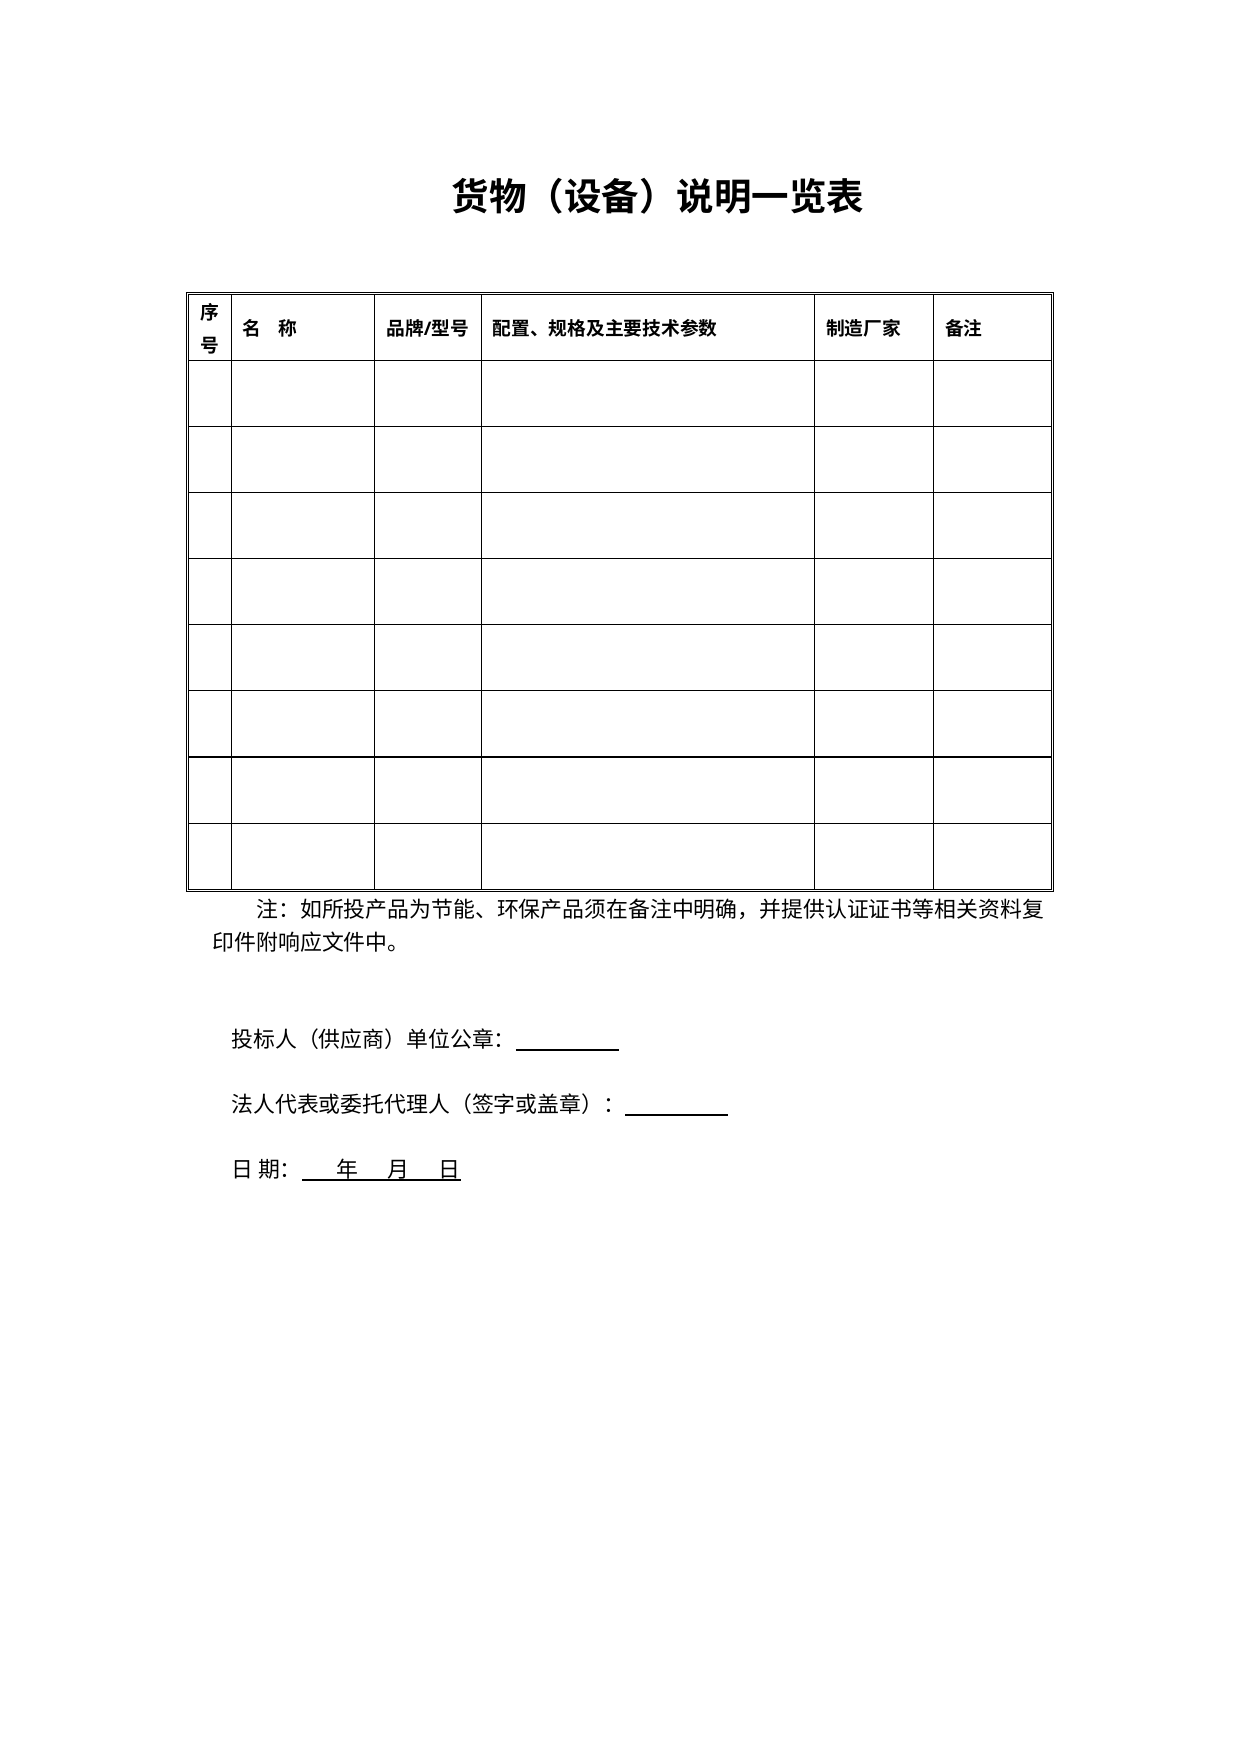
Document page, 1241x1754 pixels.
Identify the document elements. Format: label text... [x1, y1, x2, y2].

table_cell [934, 493, 1051, 558]
table_cell [232, 559, 374, 624]
table_cell [189, 361, 231, 426]
table_cell [189, 625, 231, 690]
text 注：如所投产品为节能、环保产品须在备注中明确，并提供认证证书等相关资料复印件附响应文件中。 [212, 892, 1053, 957]
table_cell [232, 361, 374, 426]
table_header 制造厂家 [815, 295, 933, 360]
table_cell [934, 625, 1051, 690]
table_cell [232, 427, 374, 492]
table_cell [189, 691, 231, 756]
table_cell [815, 625, 933, 690]
table_cell [189, 493, 231, 558]
text 货物（设备）说明一览表 [212, 162, 1053, 227]
table_header 品牌/型号 [375, 295, 481, 360]
table_cell [482, 493, 814, 558]
table_cell [934, 427, 1051, 492]
table_header 配置、规格及主要技术参数 [482, 295, 814, 360]
table_cell [934, 758, 1051, 822]
table_cell [375, 625, 481, 690]
table_cell [815, 493, 933, 558]
table_cell [815, 427, 933, 492]
table_cell [934, 361, 1051, 426]
table_cell [482, 361, 814, 426]
table_cell [815, 758, 933, 822]
text 日 期： 年 月 日 [187, 1152, 1053, 1184]
table_header 序 号 [189, 295, 231, 360]
table_cell [375, 559, 481, 624]
table_cell [189, 427, 231, 492]
table_cell [934, 824, 1051, 888]
table_cell [482, 559, 814, 624]
text 法人代表或委托代理人（签字或盖章）： [187, 1087, 1053, 1119]
table_cell [815, 824, 933, 888]
table_cell [232, 824, 374, 888]
table_cell [934, 691, 1051, 756]
table_cell [375, 427, 481, 492]
table_cell [232, 758, 374, 822]
table_cell [375, 691, 481, 756]
table_cell [189, 824, 231, 888]
table_cell [815, 361, 933, 426]
table_cell [482, 824, 814, 888]
table_header 备注 [934, 295, 1051, 360]
table_cell [482, 691, 814, 756]
table_cell [375, 493, 481, 558]
text 投标人（供应商）单位公章： [187, 1022, 1053, 1054]
table_cell [482, 625, 814, 690]
table_cell [189, 758, 231, 822]
table_cell [375, 361, 481, 426]
table_header 名 称 [232, 295, 374, 360]
table_cell [815, 691, 933, 756]
table_cell [232, 625, 374, 690]
table_cell [232, 691, 374, 756]
table_cell [375, 824, 481, 888]
table_cell [189, 559, 231, 624]
table_cell [375, 758, 481, 822]
table_cell [232, 493, 374, 558]
table_cell [482, 427, 814, 492]
table_cell [482, 758, 814, 822]
table_cell [815, 559, 933, 624]
table_cell [934, 559, 1051, 624]
